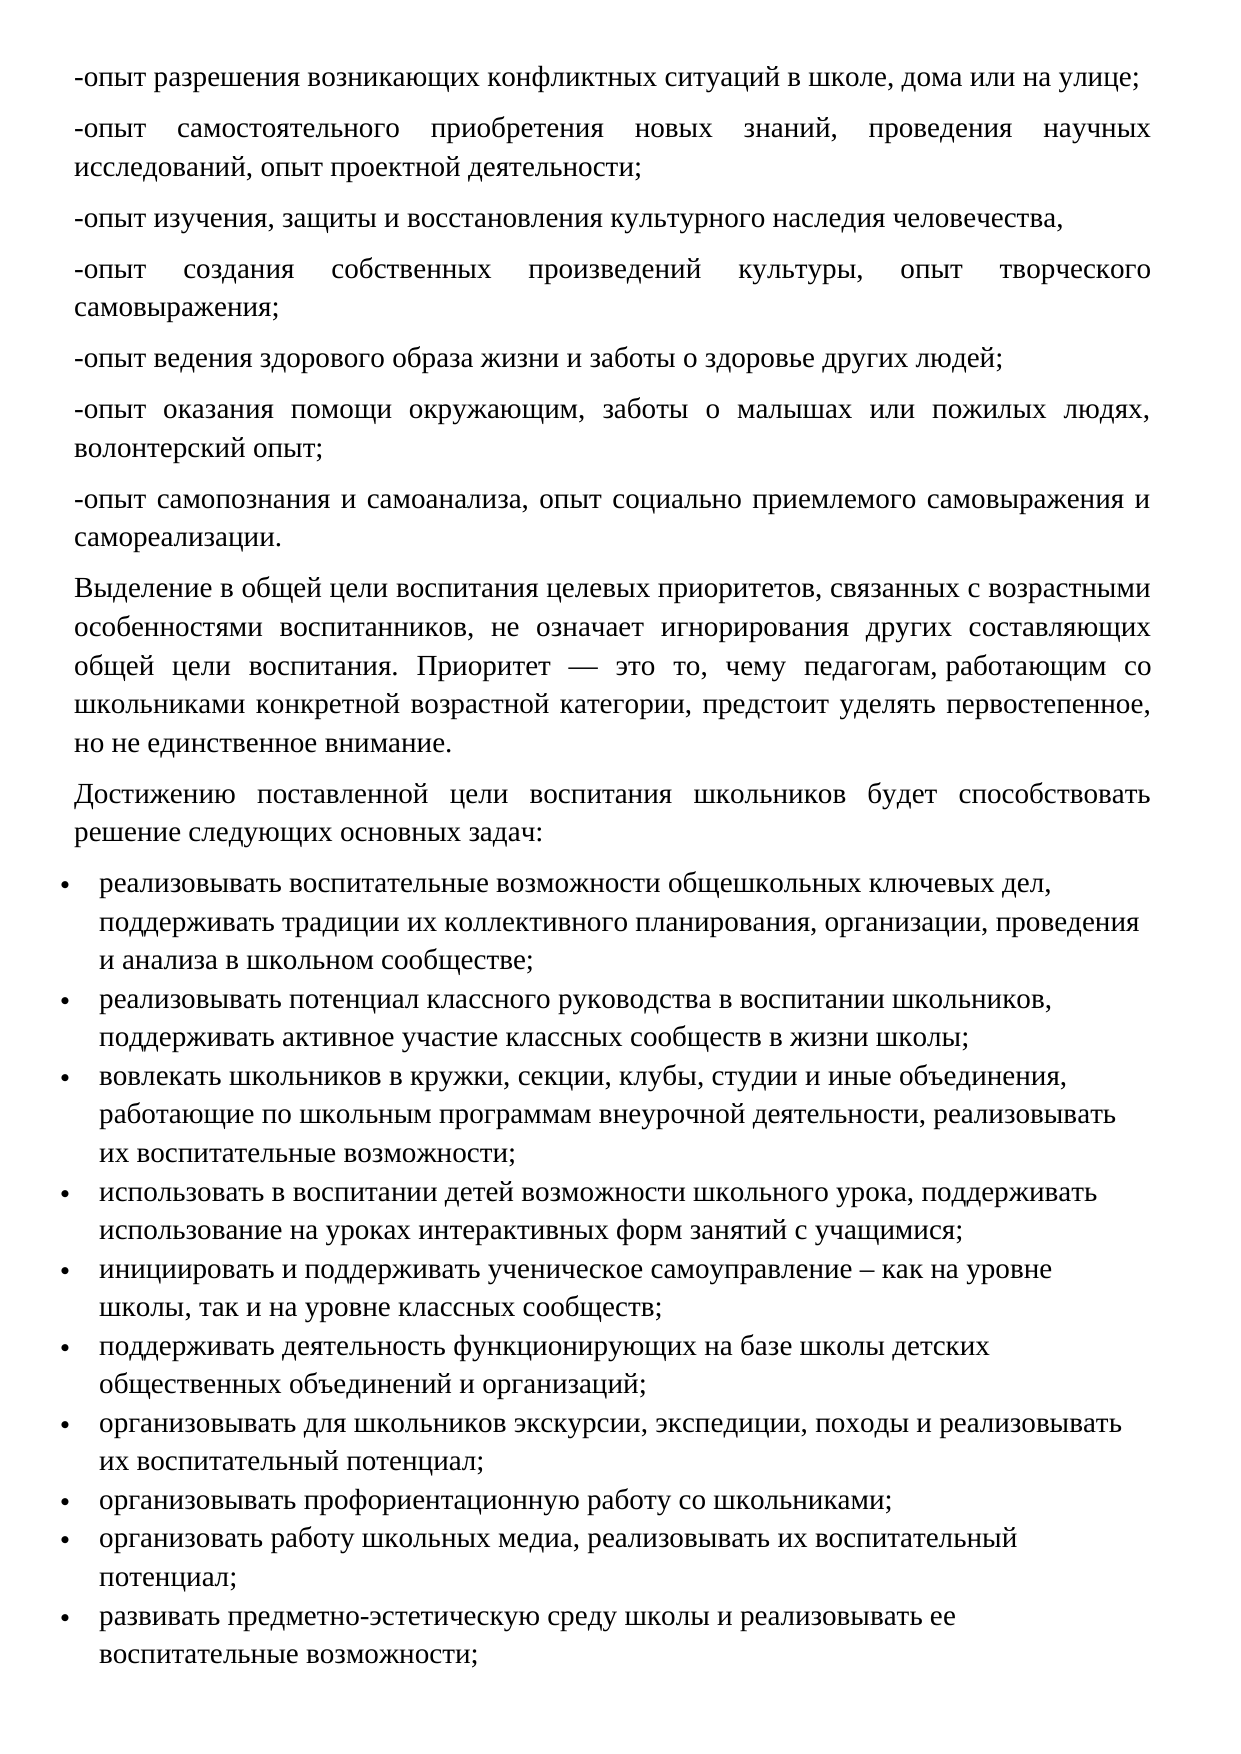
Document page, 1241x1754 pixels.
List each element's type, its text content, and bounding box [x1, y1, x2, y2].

list организовать работу школьных медиа, реализовывать их воспитательный потенциал; [61, 1521, 1152, 1593]
list инициировать и поддерживать ученическое самоуправление – как на уровне школы, так и на уровне классных сообществ; [61, 1251, 1152, 1323]
text -опыт создания собственных произведений культуры, опыт творческого самовыражения; [74, 251, 1152, 323]
text Выделение в общей цели воспитания целевых приоритетов, связанных с возрастными особенностями воспитанников, не означает игнорирования других составляющих общей цели воспитания. Приоритет — это то, чему педагогам, работающим со школьниками конкретной возрастной категории, предстоит уделять первостепенное, но не единственное внимание. [74, 571, 1152, 758]
text -опыт изучения, защиты и восстановления культурного наследия человечества, [74, 200, 1152, 233]
list организовывать для школьников экскурсии, экспедиции, походы и реализовывать их воспитательный потенциал; [61, 1405, 1152, 1477]
list развивать предметно-эстетическую среду школы и реализовывать ее воспитательные возможности; [61, 1598, 1152, 1670]
list реализовывать потенциал классного руководства в воспитании школьников, поддерживать активное участие классных сообществ в жизни школы; [61, 981, 1152, 1053]
list поддерживать деятельность функционирующих на базе школы детских общественных объединений и организаций; [61, 1328, 1152, 1400]
list организовывать профориентационную работу со школьниками; [61, 1482, 1152, 1516]
text -опыт оказания помощи окружающим, заботы о малышах или пожилых людях, волонтерский опыт; [74, 391, 1152, 463]
text -опыт разрешения возникающих конфликтных ситуаций в школе, дома или на улице; [74, 59, 1152, 93]
text Достижению поставленной цели воспитания школьников будет способствовать решение следующих основных задач: [74, 776, 1152, 848]
text -опыт самопознания и самоанализа, опыт социально приемлемого самовыражения и самореализации. [74, 481, 1152, 553]
text -опыт ведения здорового образа жизни и заботы о здоровье других людей; [74, 340, 1152, 374]
list реализовывать воспитательные возможности общешкольных ключевых дел, поддерживать традиции их коллективного планирования, организации, проведения и анализа в школьном сообществе; [61, 865, 1152, 976]
text -опыт самостоятельного приобретения новых знаний, проведения научных исследований, опыт проектной деятельности; [74, 110, 1152, 182]
list вовлекать школьников в кружки, секции, клубы, студии и иные объединения, работающие по школьным программам внеурочной деятельности, реализовывать их воспитательные возможности; [61, 1058, 1152, 1169]
list использовать в воспитании детей возможности школьного урока, поддерживать использование на уроках интерактивных форм занятий с учащимися; [61, 1174, 1152, 1246]
